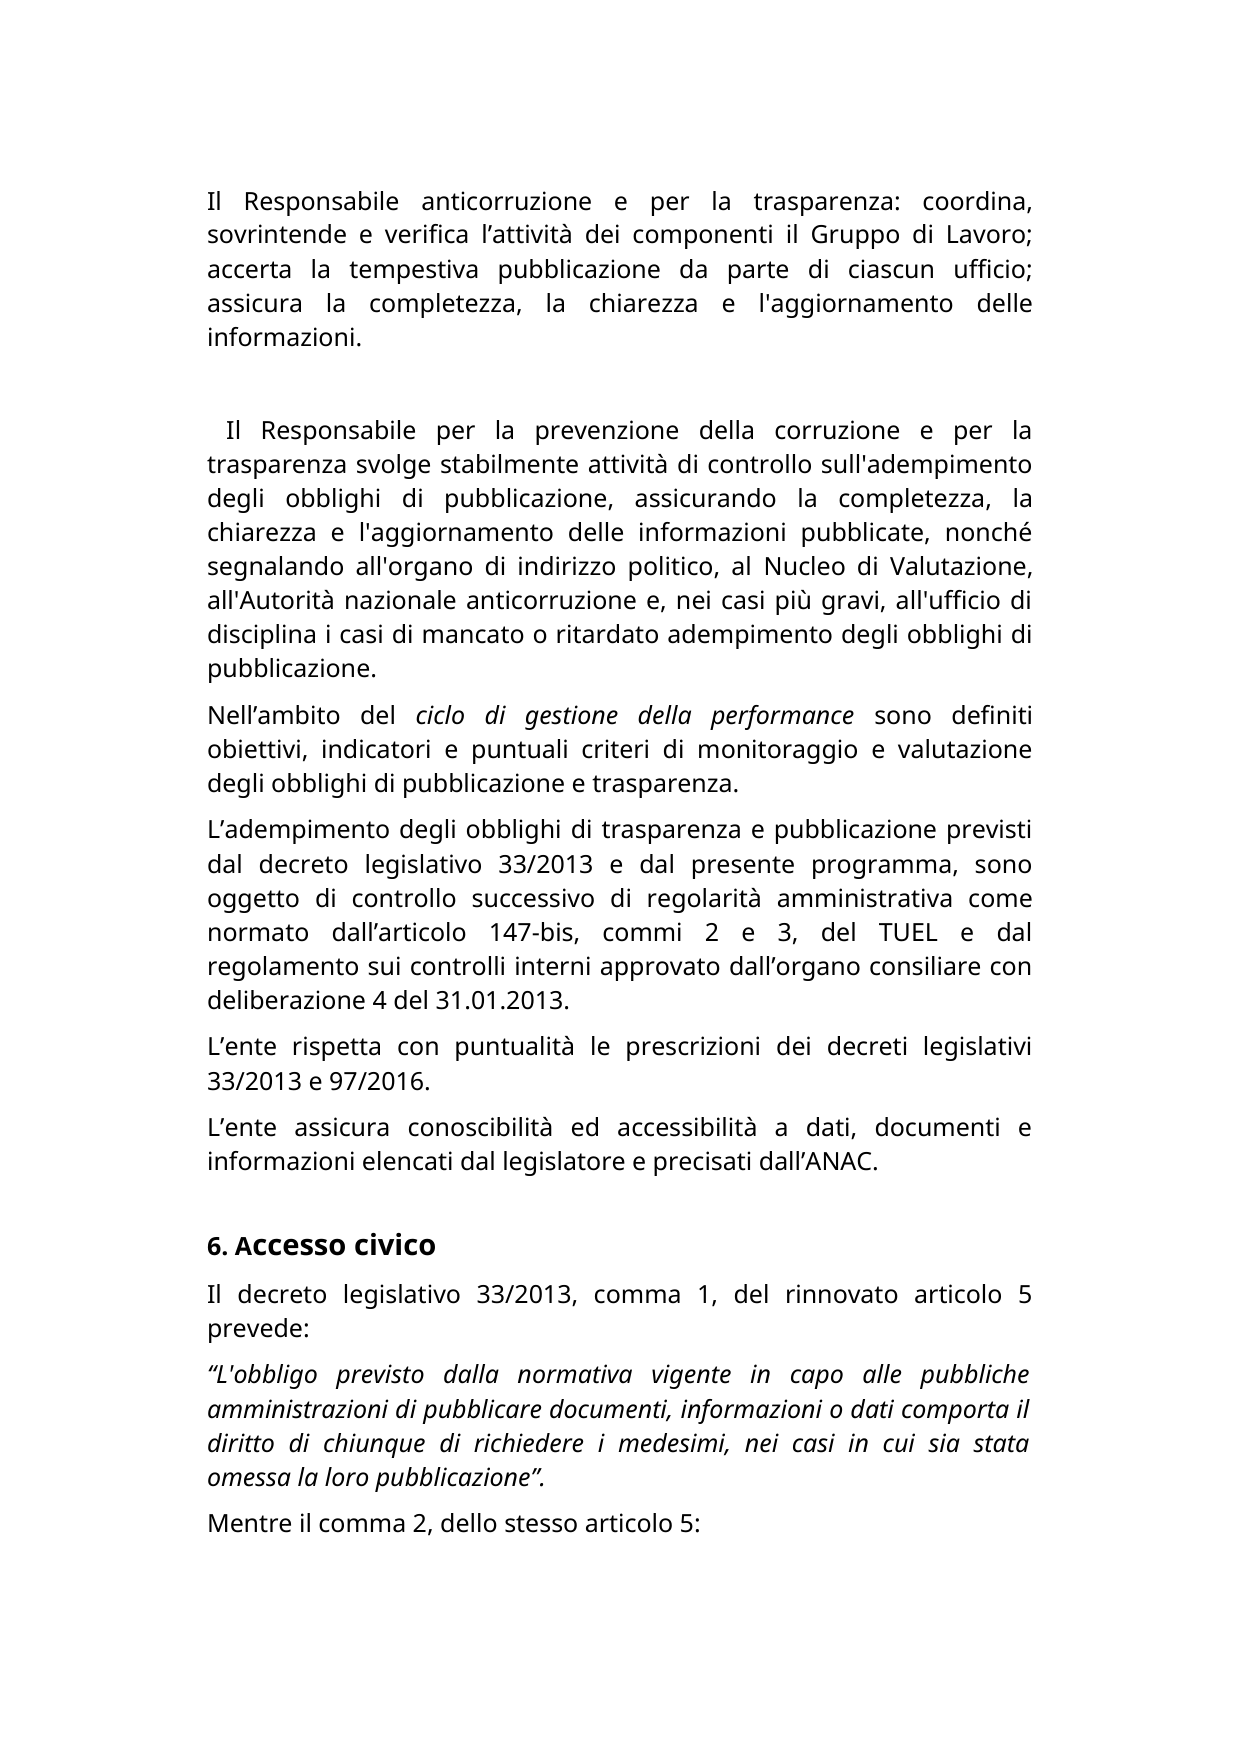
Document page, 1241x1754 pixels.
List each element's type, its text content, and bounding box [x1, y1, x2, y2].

text 6. Accesso civico [207, 1224, 1033, 1264]
text Il Responsabile per la prevenzione della corruzione e per la trasparenza svolge stabilmente attività di controllo sull'adempimento degli obblighi di pubblicazione, assicurando la completezza, la chiarezza e l'aggiornamento delle informazioni pubblicate, nonché segnalando all'organo di indirizzo politico, al Nucleo di Valutazione, all'Autorità nazionale anticorruzione e, nei casi più gravi, all'ufficio di disciplina i casi di mancato o ritardato adempimento degli obblighi di pubblicazione. [207, 412, 1033, 685]
text “L'obbligo previsto dalla normativa vigente in capo alle pubbliche amministrazioni di pubblicare documenti, informazioni o dati comporta il diritto di chiunque di richiedere i medesimi, nei casi in cui sia stata omessa la loro pubblicazione”. [207, 1357, 1033, 1493]
text L’adempimento degli obblighi di trasparenza e pubblicazione previsti dal decreto legislativo 33/2013 e dal presente programma, sono oggetto di controllo successivo di regolarità amministrativa come normato dall’articolo 147-bis, commi 2 e 3, del TUEL e dal regolamento sui controlli interni approvato dall’organo consiliare con deliberazione 4 del 31.01.2013. [207, 812, 1033, 1017]
text Il Responsabile anticorruzione e per la trasparenza: coordina, sovrintende e verifica l’attività dei componenti il Gruppo di Lavoro; accerta la tempestiva pubblicazione da parte di ciascun ufficio; assicura la completezza, la chiarezza e l'aggiornamento delle informazioni. [207, 183, 1033, 353]
text Mentre il comma 2, dello stesso articolo 5: [207, 1506, 1033, 1540]
text L’ente assicura conoscibilità ed accessibilità a dati, documenti e informazioni elencati dal legislatore e precisati dall’ANAC. [207, 1110, 1033, 1178]
text Nell’ambito del ciclo di gestione della performance sono definiti obiettivi, indicatori e puntuali criteri di monitoraggio e valutazione degli obblighi di pubblicazione e trasparenza. [207, 697, 1033, 800]
text L’ente rispetta con puntualità le prescrizioni dei decreti legislativi 33/2013 e 97/2016. [207, 1029, 1033, 1097]
text Il decreto legislativo 33/2013, comma 1, del rinnovato articolo 5 prevede: [207, 1277, 1033, 1345]
